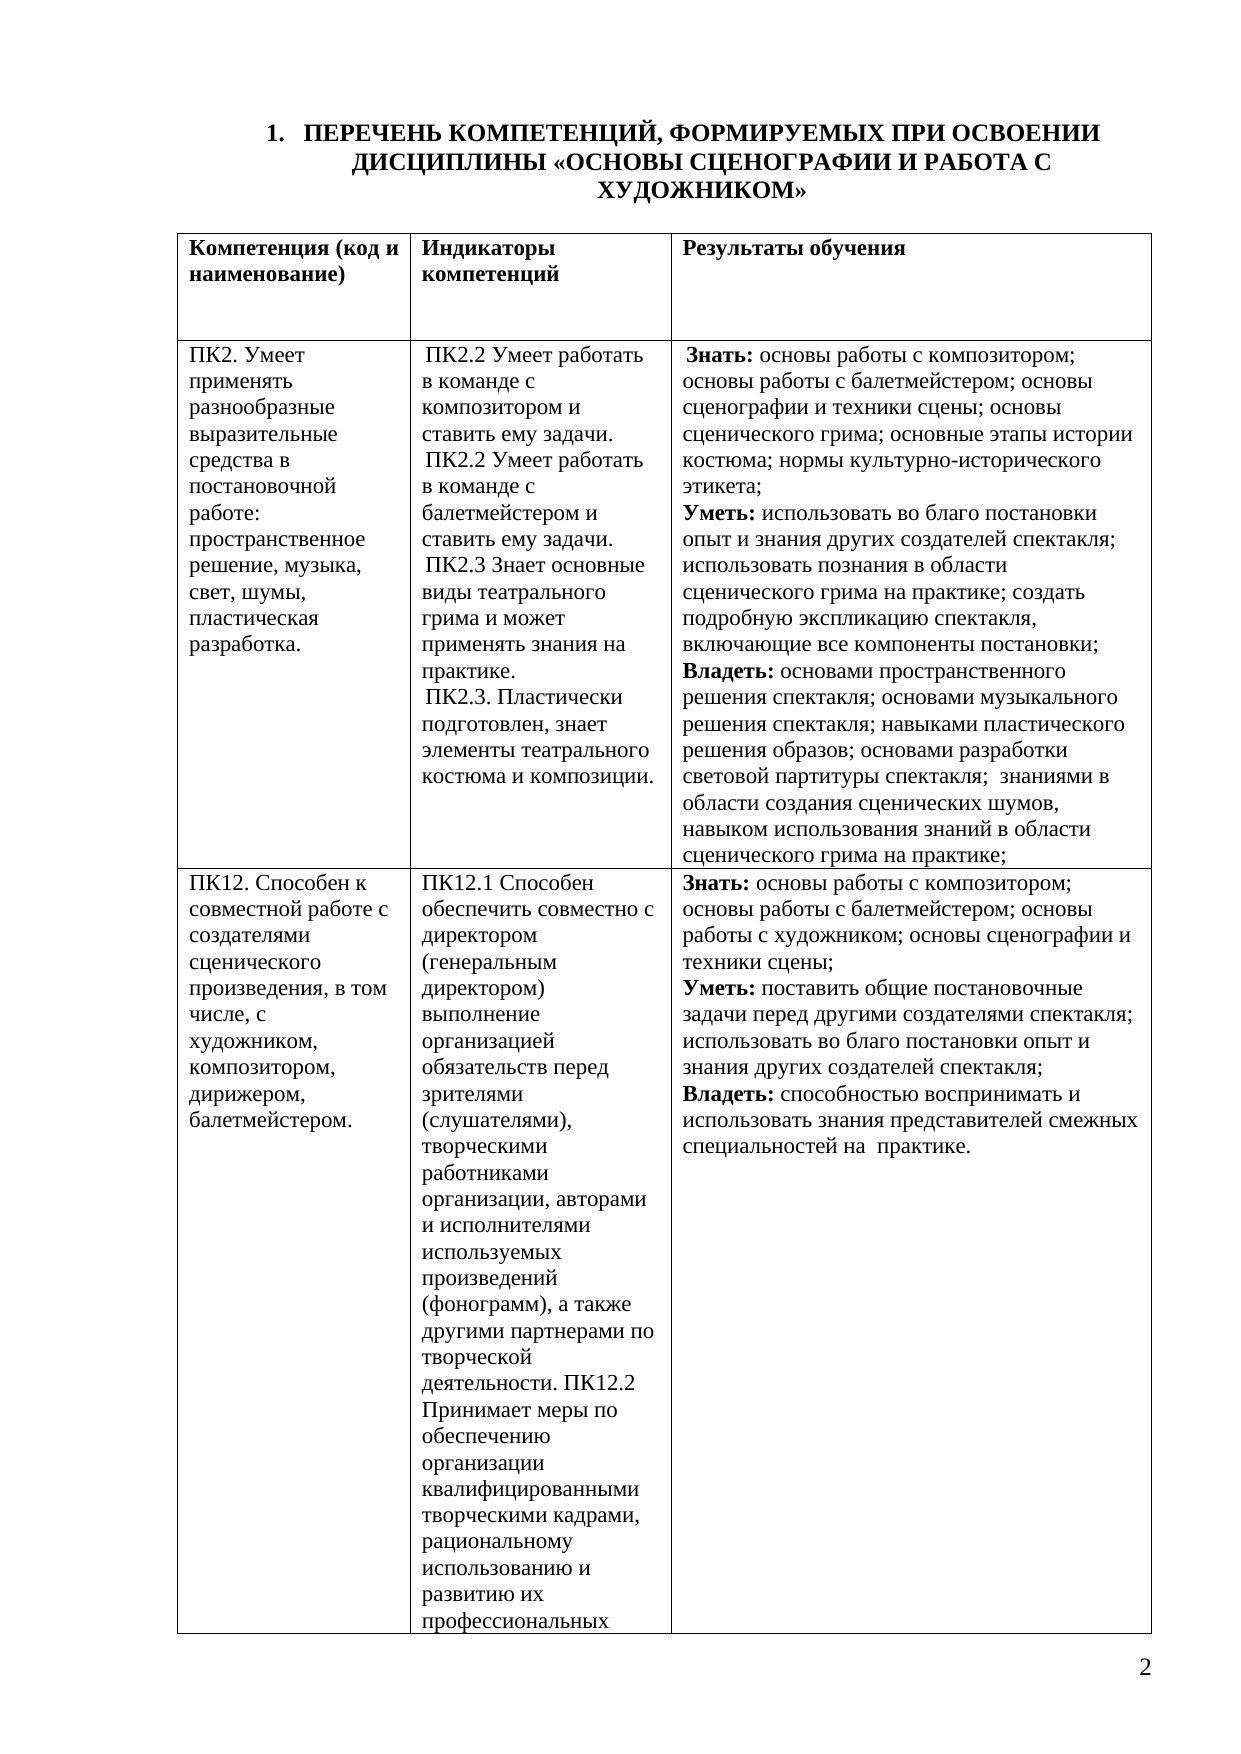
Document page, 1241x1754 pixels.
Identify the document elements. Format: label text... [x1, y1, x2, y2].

table_cell Знать: основы работы с композитором; основы работы с балетмейстером; основы сценографии и техники сцены; основы сценического грима; основные этапы истории костюма; нормы культурно-исторического этикета; Уметь: использовать во благо постановки опыт и знания других создателей спектакля; использовать познания в области сценического грима на практике; создать подробную экспликацию спектакля, включающие все компоненты постановки; Владеть: основами пространственного решения спектакля; основами музыкального решения спектакля; навыками пластического решения образов; основами разработки световой партитуры спектакля; знаниями в области создания сценических шумов, навыком использования знаний в области сценического грима на практике; [672, 341, 1151, 868]
list ПЕРЕЧЕНЬ КОМПЕТЕНЦИЙ, ФОРМИРУЕМЫХ ПРИ ОСВОЕНИИ ДИСЦИПЛИНЫ «Основы сценографии и работа с художником» [215, 118, 1152, 204]
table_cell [672, 869, 1151, 1633]
table_header Индикаторы компетенций [411, 234, 671, 339]
table_header Компетенция (код и наименование) [178, 234, 410, 339]
table_cell ПК2. Умеет применять разнообразные выразительные средства в постановочной работе: пространственное решение, музыка, свет, шумы, пластическая разработка. [178, 341, 410, 868]
table_cell ПК2.2 Умеет работать в команде с композитором и ставить ему задачи. ПК2.2 Умеет работать в команде с балетмейстером и ставить ему задачи. ПК2.3 Знает основные виды театрального грима и может применять знания на практике. ПК2.3. Пластически подготовлен, знает элементы театрального костюма и композиции. [411, 341, 671, 868]
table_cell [178, 869, 410, 1633]
table_header Результаты обучения [672, 234, 1151, 339]
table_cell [411, 869, 671, 1633]
